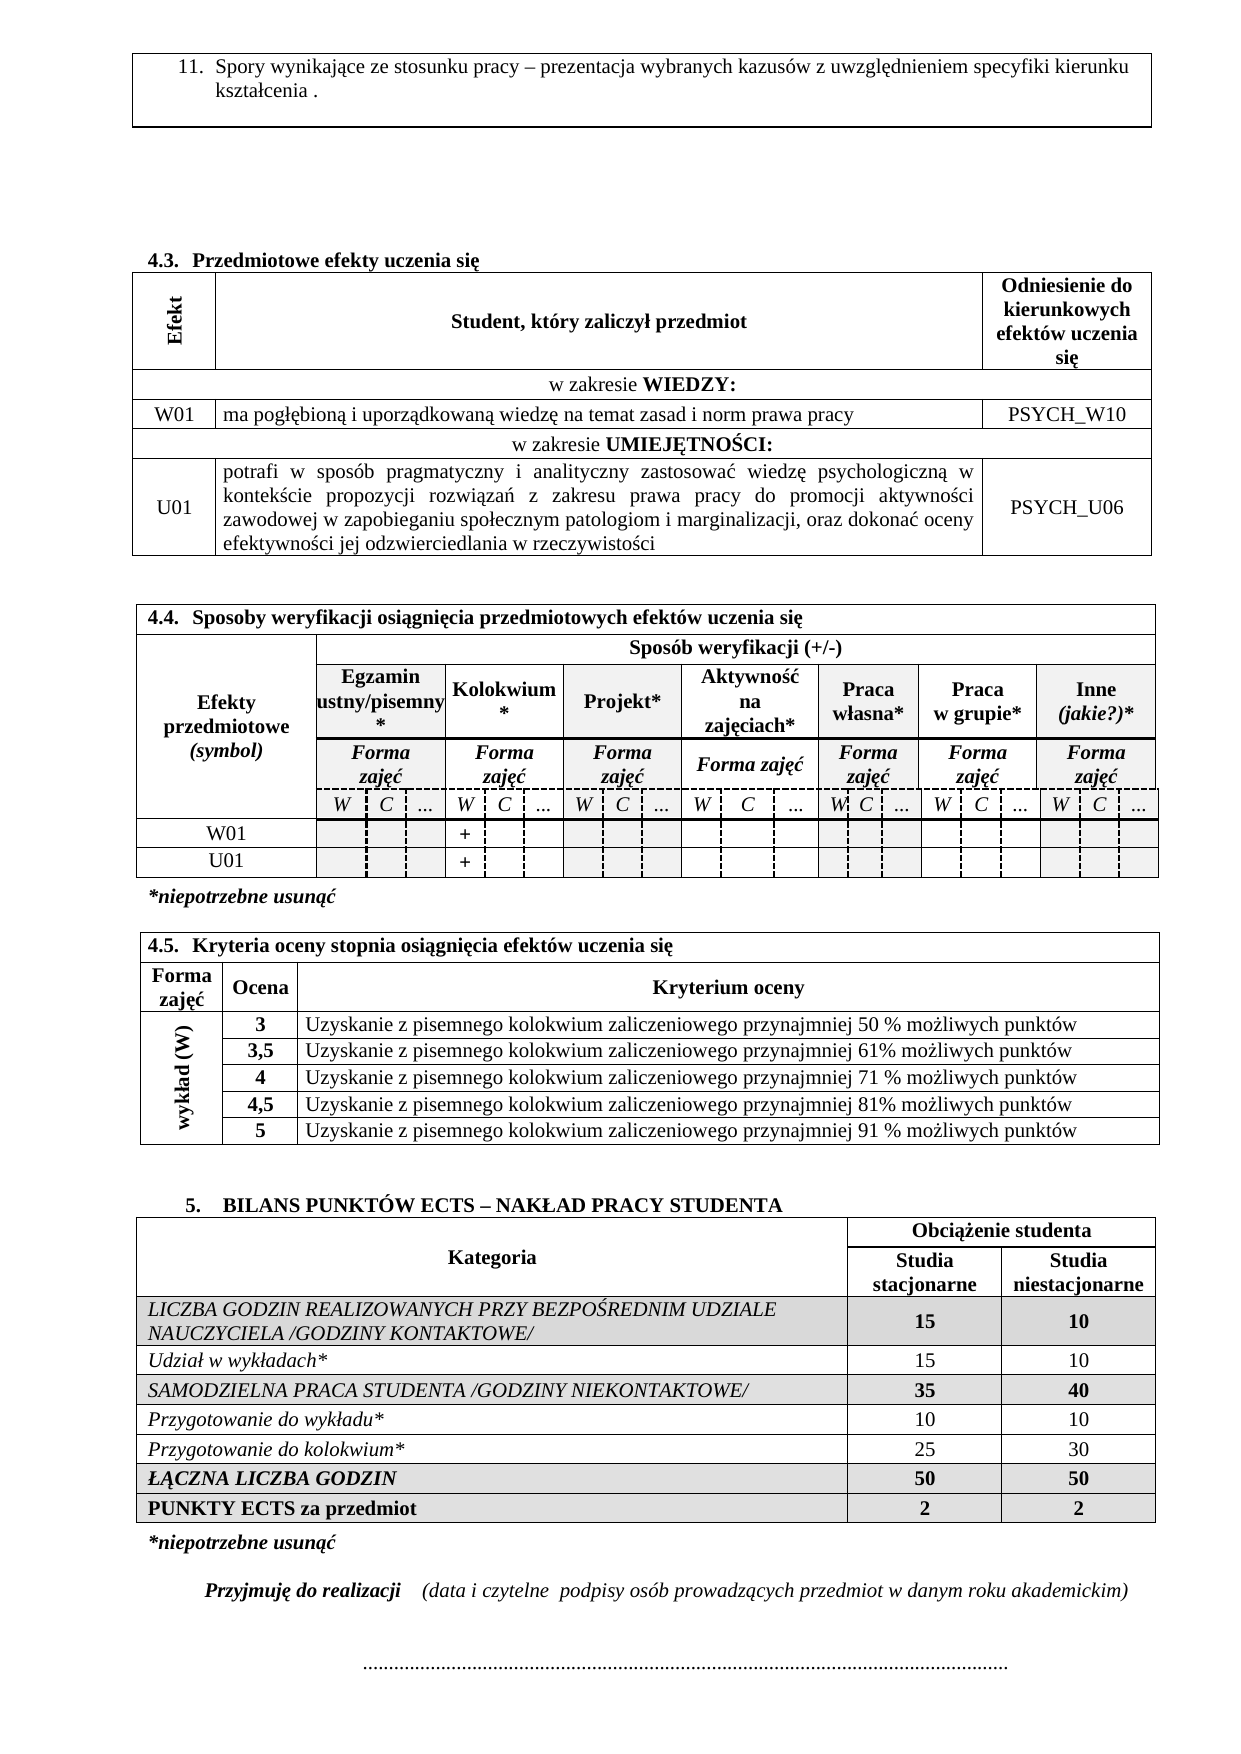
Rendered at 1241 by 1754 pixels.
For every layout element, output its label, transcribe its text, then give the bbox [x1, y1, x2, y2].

table_cell 4,5 [223, 1092, 297, 1117]
text *niepotrzebne usunąć [148, 1529, 1185, 1554]
table_cell Forma zajęć [141, 963, 222, 1011]
table_cell [406, 821, 445, 847]
table_cell Przygotowanie do wykładu* [137, 1405, 847, 1433]
table_cell LICZBA GODZIN REALIZOWANYCH PRZY BEZPOŚREDNIM UDZIALE NAUCZYCIELA /GODZINY KONTAKTOWE/ [137, 1297, 847, 1345]
table_cell Uzyskanie z pisemnego kolokwium zaliczeniowego przynajmniej 81% możliwych punktów [298, 1092, 1159, 1117]
table_cell C [366, 788, 406, 817]
table_cell SAMODZIELNA PRACA STUDENTA /GODZINY NIEKONTAKTOWE/ [137, 1375, 847, 1404]
table_cell W [317, 788, 366, 817]
table_cell Ocena [223, 963, 297, 1011]
table_cell 30 [1002, 1435, 1155, 1463]
table_cell [603, 821, 642, 847]
table_cell [564, 821, 603, 847]
table_cell [406, 848, 445, 877]
table_cell [524, 848, 563, 877]
table_cell W [682, 788, 721, 817]
text *niepotrzebne usunąć [148, 884, 1185, 908]
table_cell [682, 848, 721, 877]
table_header Kategoria [137, 1218, 847, 1296]
table_cell Forma zajęć [682, 740, 818, 788]
table_cell 50 [1002, 1464, 1155, 1493]
table_cell W [446, 788, 484, 817]
table_cell [1001, 848, 1040, 877]
table_cell PUNKTY ECTS za przedmiot [137, 1494, 847, 1522]
table_header Student, który zaliczył przedmiot [216, 273, 982, 369]
table_cell C [1080, 788, 1119, 817]
table_cell 10 [1002, 1405, 1155, 1433]
table_cell w zakresie UMIEJĘTNOŚCI: [133, 429, 1151, 458]
table_cell [922, 821, 961, 847]
table_cell Forma zajęć [446, 740, 563, 788]
table_cell + [446, 848, 484, 877]
table_cell [848, 848, 882, 877]
table_cell ... [524, 788, 563, 817]
table_cell [961, 848, 1001, 877]
text Przyjmuję do realizacji (data i czytelne podpisy osób prowadzących przedmiot w danym roku akademickim) [148, 1578, 1185, 1602]
table_cell 10 [1002, 1297, 1155, 1345]
table_cell 2 [1002, 1494, 1155, 1522]
table_cell ... [774, 788, 818, 817]
table_cell C [485, 788, 524, 817]
table_header Kryteria oceny stopnia osiągnięcia efektów uczenia się [141, 933, 1159, 962]
table_cell 10 [848, 1405, 1001, 1433]
table_cell [1080, 821, 1119, 847]
table_header Odniesienie do kierunkowych efektów uczenia się [983, 273, 1151, 369]
table_cell Forma zajęć [1037, 740, 1155, 788]
table_cell ŁĄCZNA LICZBA GODZIN [137, 1464, 847, 1493]
table_cell ma pogłębioną i uporządkowaną wiedzę na temat zasad i norm prawa pracy [216, 400, 982, 428]
table_cell ... [406, 788, 445, 817]
table_cell U01 [137, 848, 316, 877]
table_cell [882, 848, 921, 877]
table_cell Uzyskanie z pisemnego kolokwium zaliczeniowego przynajmniej 91 % możliwych punktów [298, 1118, 1159, 1144]
table_cell W [922, 788, 961, 817]
table_cell [774, 821, 818, 847]
table_cell C [603, 788, 642, 817]
table_cell W01 [133, 400, 215, 428]
table_cell [366, 848, 406, 877]
table_cell [366, 821, 406, 847]
table_cell ... [1119, 788, 1158, 817]
table_cell w zakresie WIEDZY: [133, 370, 1151, 399]
table_cell [485, 848, 524, 877]
table_cell [485, 821, 524, 847]
table_cell Efekty przedmiotowe (symbol) [137, 635, 316, 817]
table_cell [819, 848, 848, 877]
table_cell Kolokwium* [446, 665, 563, 737]
table_cell Praca w grupie* [919, 665, 1036, 737]
table_cell [774, 848, 818, 877]
table_cell [721, 848, 774, 877]
text ............................................................................................................................ [148, 1650, 1185, 1674]
table_cell PSYCH_U06 [983, 459, 1151, 555]
table_cell 10 [1002, 1346, 1155, 1374]
table_cell 40 [1002, 1375, 1155, 1404]
table_cell [642, 821, 681, 847]
table_cell + [446, 821, 484, 847]
table_cell Forma zajęć [317, 740, 445, 788]
table_cell W [819, 788, 848, 817]
table_cell [1119, 848, 1158, 877]
table_cell Uzyskanie z pisemnego kolokwium zaliczeniowego przynajmniej 71 % możliwych punktów [298, 1065, 1159, 1091]
table_cell Projekt* [564, 665, 681, 737]
table_cell Inne (jakie?)* [1037, 665, 1155, 737]
table_cell W01 [137, 819, 316, 847]
table_cell Uzyskanie z pisemnego kolokwium zaliczeniowego przynajmniej 50 % możliwych punktów [298, 1012, 1159, 1037]
table_cell [922, 848, 961, 877]
table_cell C [721, 788, 774, 817]
table_cell ... [1001, 788, 1040, 817]
table_cell [317, 848, 366, 877]
table_cell [848, 821, 882, 847]
table_cell Forma zajęć [819, 740, 918, 788]
table_cell ... [642, 788, 681, 817]
table_cell Egzamin ustny/pisemny* [317, 665, 445, 737]
table_cell Udział w wykładach* [137, 1346, 847, 1374]
table_cell PSYCH_W10 [983, 400, 1151, 428]
table_cell W [564, 788, 603, 817]
table_cell [603, 848, 642, 877]
table_cell [524, 821, 563, 847]
table_cell 25 [848, 1435, 1001, 1463]
table_cell 2 [848, 1494, 1001, 1522]
table_cell 50 [848, 1464, 1001, 1493]
table_cell [1080, 848, 1119, 877]
table_cell [721, 821, 774, 847]
table_cell Forma zajęć [564, 740, 681, 788]
table_cell Uzyskanie z pisemnego kolokwium zaliczeniowego przynajmniej 61% możliwych punktów [298, 1039, 1159, 1064]
table_cell Sposób weryfikacji (+/-) [317, 635, 1155, 663]
table_cell [882, 821, 921, 847]
table_cell [642, 848, 681, 877]
table_cell [819, 821, 848, 847]
table_cell [1001, 821, 1040, 847]
table_cell ... [882, 788, 921, 817]
table_cell [961, 821, 1001, 847]
table_cell Forma zajęć [919, 740, 1036, 788]
table_cell wykład (W) [141, 1012, 222, 1144]
table_cell potrafi w sposób pragmatyczny i analityczny zastosować wiedzę psychologiczną w kontekście propozycji rozwiązań z zakresu prawa pracy do promocji aktywności zawodowej w zapobieganiu społecznym patologiom i marginalizacji, oraz dokonać oceny efektywności jej odzwierciedlania w rzeczywistości [216, 459, 982, 555]
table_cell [133, 54, 1151, 126]
table_cell Kryterium oceny [298, 963, 1159, 1011]
table_cell 35 [848, 1375, 1001, 1404]
table_cell 3,5 [223, 1039, 297, 1064]
table_cell Przygotowanie do kolokwium* [137, 1435, 847, 1463]
table_cell [682, 821, 721, 847]
list Przedmiotowe efekty uczenia się [148, 248, 1187, 272]
table_cell [1119, 821, 1158, 847]
table_cell Studia niestacjonarne [1002, 1248, 1155, 1296]
table_cell 4 [223, 1065, 297, 1091]
table_cell [317, 821, 366, 847]
table_cell 3 [223, 1012, 297, 1037]
table_cell 15 [848, 1297, 1001, 1345]
table_cell W [1041, 788, 1080, 817]
table_cell C [961, 788, 1001, 817]
table_cell Praca własna* [819, 665, 918, 737]
table_header Obciążenie studenta [848, 1218, 1155, 1246]
table_header Efekt [133, 273, 215, 369]
table_cell U01 [133, 459, 215, 555]
table_cell Aktywność na zajęciach* [682, 665, 818, 737]
table_cell C [848, 788, 882, 817]
table_cell 5 [223, 1118, 297, 1144]
table_header Sposoby weryfikacji osiągnięcia przedmiotowych efektów uczenia się [137, 605, 1155, 634]
list BILANS PUNKTÓW ECTS – NAKŁAD PRACY STUDENTA [185, 1193, 1187, 1217]
table_cell [1041, 848, 1080, 877]
table_cell Studia stacjonarne [848, 1248, 1001, 1296]
table_cell [564, 848, 603, 877]
table_cell 15 [848, 1346, 1001, 1374]
table_cell [1041, 821, 1080, 847]
